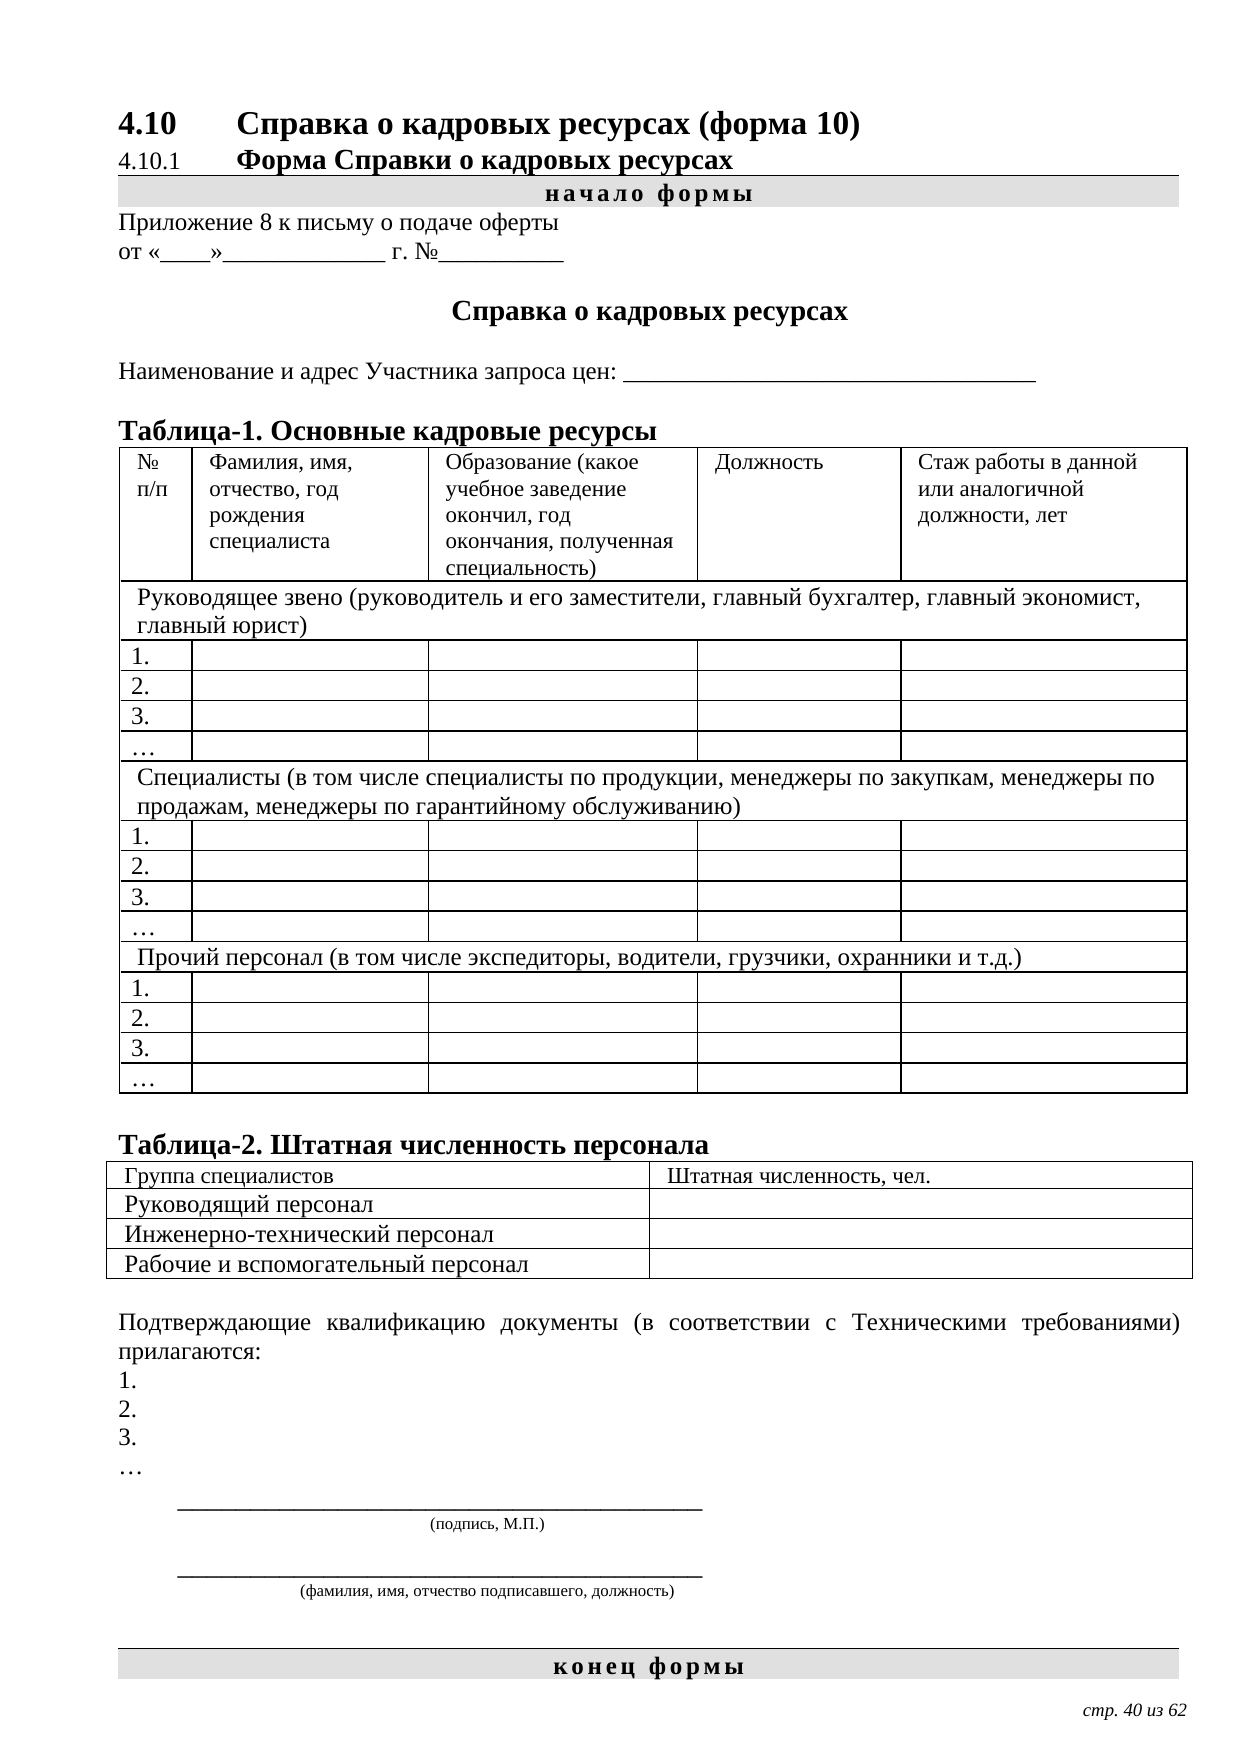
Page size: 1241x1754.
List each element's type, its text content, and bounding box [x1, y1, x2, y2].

table_header Группа специалистов [107, 1162, 649, 1188]
table_cell [193, 732, 428, 760]
table_cell … [120, 731, 191, 760]
table_cell [902, 671, 1186, 700]
table_cell [698, 851, 900, 880]
table_cell [429, 701, 697, 730]
text ____________________________________ [118, 1547, 1181, 1581]
table_cell [120, 972, 191, 1001]
table_cell [650, 1219, 1192, 1248]
text конец формы [118, 1649, 1179, 1679]
table_cell [698, 641, 900, 669]
table_cell [650, 1249, 1192, 1278]
table_header Стаж работы в данной или аналогичной должности, лет [902, 448, 1186, 580]
table_cell [193, 641, 428, 669]
table_cell … [120, 1063, 191, 1092]
table_cell [120, 1003, 191, 1032]
table_cell [902, 1003, 1186, 1032]
text 2. [118, 1394, 1181, 1422]
table_cell [120, 701, 191, 730]
subtitle Справка о кадровых ресурсах (форма 10) [118, 103, 1181, 142]
table_cell Инженерно-технический персонал [107, 1219, 649, 1248]
text 1. [118, 1365, 1181, 1394]
table_cell [902, 821, 1186, 850]
text ____________________________________ [118, 1480, 1181, 1513]
text Форма Справки о кадровых ресурсах [118, 142, 1181, 175]
text Таблица-1. Основные кадровые ресурсы [118, 413, 1181, 447]
table_cell Руководящий персонал [107, 1189, 649, 1218]
text (подпись, М.П.) [118, 1513, 797, 1547]
table_cell [120, 851, 191, 880]
table_cell [193, 821, 428, 850]
table_cell [193, 1003, 428, 1032]
table_cell Прочий персонал (в том числе экспедиторы, водители, грузчики, охранники и т.д.) [120, 942, 1186, 971]
table_header Образование (какое учебное заведение окончил, год окончания, полученная специальность) [429, 448, 697, 580]
table_cell [698, 912, 900, 941]
text … [118, 1451, 1181, 1480]
table_cell [902, 973, 1186, 1001]
text Таблица-2. Штатная численность персонала [118, 1127, 1181, 1161]
table_cell [698, 973, 900, 1001]
table_header Фамилия, имя, отчество, год рождения специалиста [193, 448, 428, 580]
table_cell [429, 671, 697, 700]
table_cell [902, 701, 1186, 730]
table_cell [698, 701, 900, 730]
table_header № п/п [120, 448, 191, 580]
table_cell [193, 882, 428, 910]
table_header Штатная численность, чел. [650, 1162, 1192, 1188]
table_header Должность [698, 448, 900, 580]
table_cell [193, 973, 428, 1001]
table_cell [698, 732, 900, 760]
table_cell [698, 1033, 900, 1062]
table_cell [429, 912, 697, 941]
table_cell [120, 671, 191, 700]
table_cell [429, 851, 697, 880]
table_cell [193, 851, 428, 880]
table_cell [902, 641, 1186, 669]
table_cell [429, 1003, 697, 1032]
table_cell [902, 882, 1186, 910]
table_cell [902, 1033, 1186, 1062]
table_cell [698, 671, 900, 700]
text Справка о кадровых ресурсах [118, 293, 1181, 327]
table_cell [193, 1033, 428, 1062]
text (фамилия, имя, отчество подписавшего, должность) [118, 1581, 797, 1614]
table_cell [429, 1064, 697, 1092]
text начало формы [118, 176, 1179, 207]
text Приложение 8 к письму о подаче оферты от «____»_____________ г. №__________ [118, 207, 1181, 265]
table_cell [193, 912, 428, 941]
table_cell [698, 821, 900, 850]
table_cell Руководящее звено (руководитель и его заместители, главный бухгалтер, главный экономист, главный юрист) [120, 581, 1186, 639]
table_cell [120, 881, 191, 910]
table_cell [698, 1064, 900, 1092]
table_cell [698, 882, 900, 910]
table_cell … [120, 911, 191, 941]
table_cell [902, 851, 1186, 880]
table_cell [429, 641, 697, 669]
text Наименование и адрес Участника запроса цен: _________________________________ [118, 356, 1181, 384]
table_cell [429, 973, 697, 1001]
table_cell [429, 732, 697, 760]
table_cell [193, 1064, 428, 1092]
table_cell [902, 912, 1186, 941]
table_cell Специалисты (в том числе специалисты по продукции, менеджеры по закупкам, менеджеры по продажам, менеджеры по гарантийному обслуживанию) [120, 761, 1186, 819]
table_cell [698, 1003, 900, 1032]
table_cell [193, 671, 428, 700]
text Подтверждающие квалификацию документы (в соответствии с Техническими требованиями) прилагаются: [118, 1307, 1181, 1365]
table_cell [120, 1033, 191, 1062]
table_cell [120, 640, 191, 669]
table_cell [650, 1189, 1192, 1218]
table_cell [193, 701, 428, 730]
table_cell Рабочие и вспомогательный персонал [107, 1249, 649, 1278]
table_cell [902, 1064, 1186, 1092]
table_cell [429, 821, 697, 850]
table_cell [429, 882, 697, 910]
table_cell [429, 1033, 697, 1062]
table_cell [902, 732, 1186, 760]
text 3. [118, 1422, 1181, 1451]
table_cell [120, 821, 191, 850]
